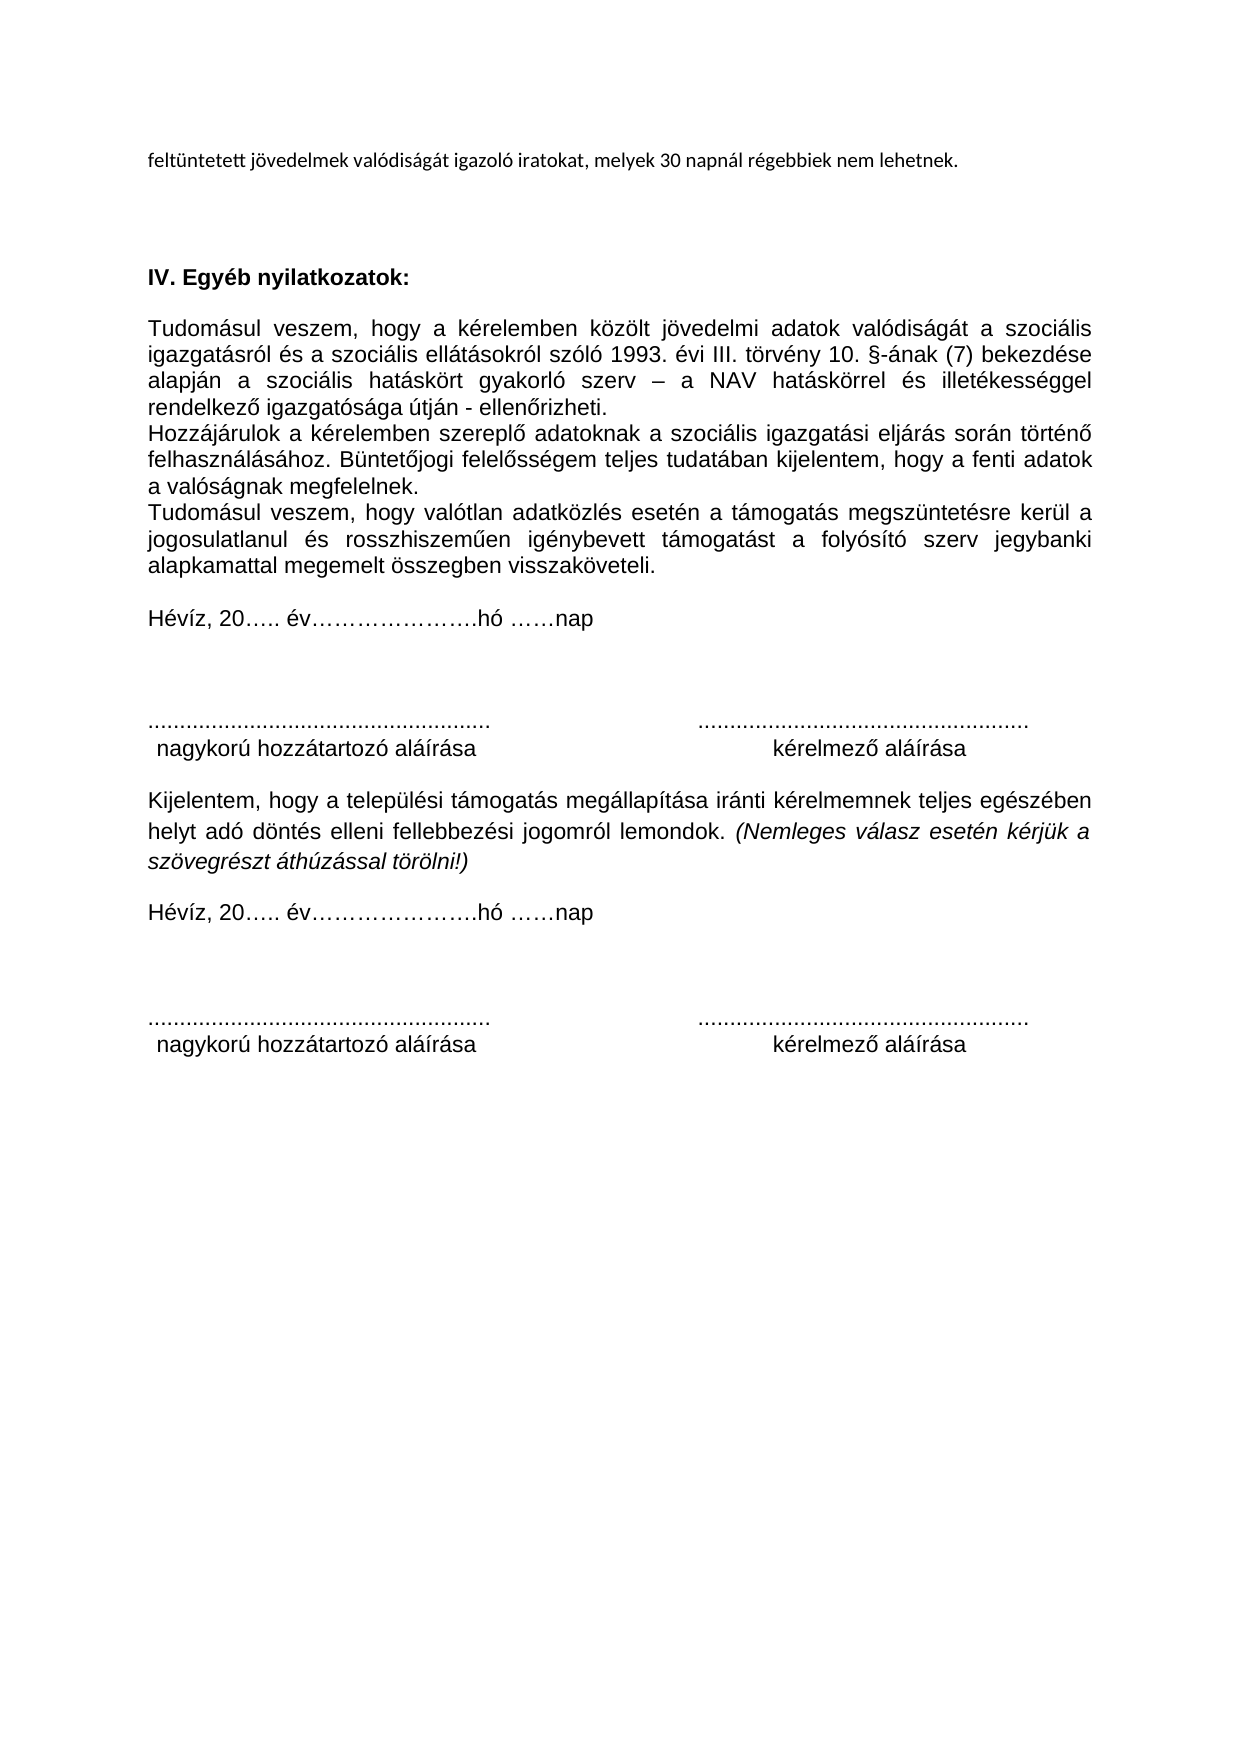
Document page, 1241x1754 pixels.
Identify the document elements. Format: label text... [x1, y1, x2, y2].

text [148, 148, 1086, 172]
text IV. Egyéb nyilatkozatok: [148, 264, 1093, 290]
text Hévíz, 20….. év………………….hó ……nap [148, 604, 1093, 631]
text Kijelentem, hogy a települési támogatás megállapítása iránti kérelmemnek teljes egészében helyt adó döntés elleni fellebbezési jogomról lemondok. (Nemleges válasz esetén kérjük a szövegrészt áthúzással törölni!) [148, 787, 1093, 874]
text Tudomásul veszem, hogy valótlan adatközlés esetén a támogatás megszüntetésre kerül a jogosulatlanul és rosszhiszeműen igénybevett támogatást a folyósító szerv jegybanki alapkamattal megemelt összegben visszaköveteli. [148, 499, 1093, 578]
text Hozzájárulok a kérelemben szereplő adatoknak a szociális igazgatási eljárás során történő felhasználásához. Büntetőjogi felelősségem teljes tudatában kijelentem, hogy a fenti adatok a valóságnak megfelelnek. [148, 420, 1093, 499]
text Hévíz, 20….. év………………….hó ……nap [148, 899, 1093, 925]
text nagykorú hozzátartozó aláírása kérelmező aláírása [148, 735, 1093, 761]
text Tudomásul veszem, hogy a kérelemben közölt jövedelmi adatok valódiságát a szociális igazgatásról és a szociális ellátásokról szóló 1993. évi III. törvény 10. §-ának (7) bekezdése alapján a szociális hatáskört gyakorló szerv – a NAV hatáskörrel és illetékességgel rendelkező igazgatósága útján - ellenőrizheti. [148, 315, 1093, 420]
text nagykorú hozzátartozó aláírása kérelmező aláírása [148, 1031, 1093, 1057]
